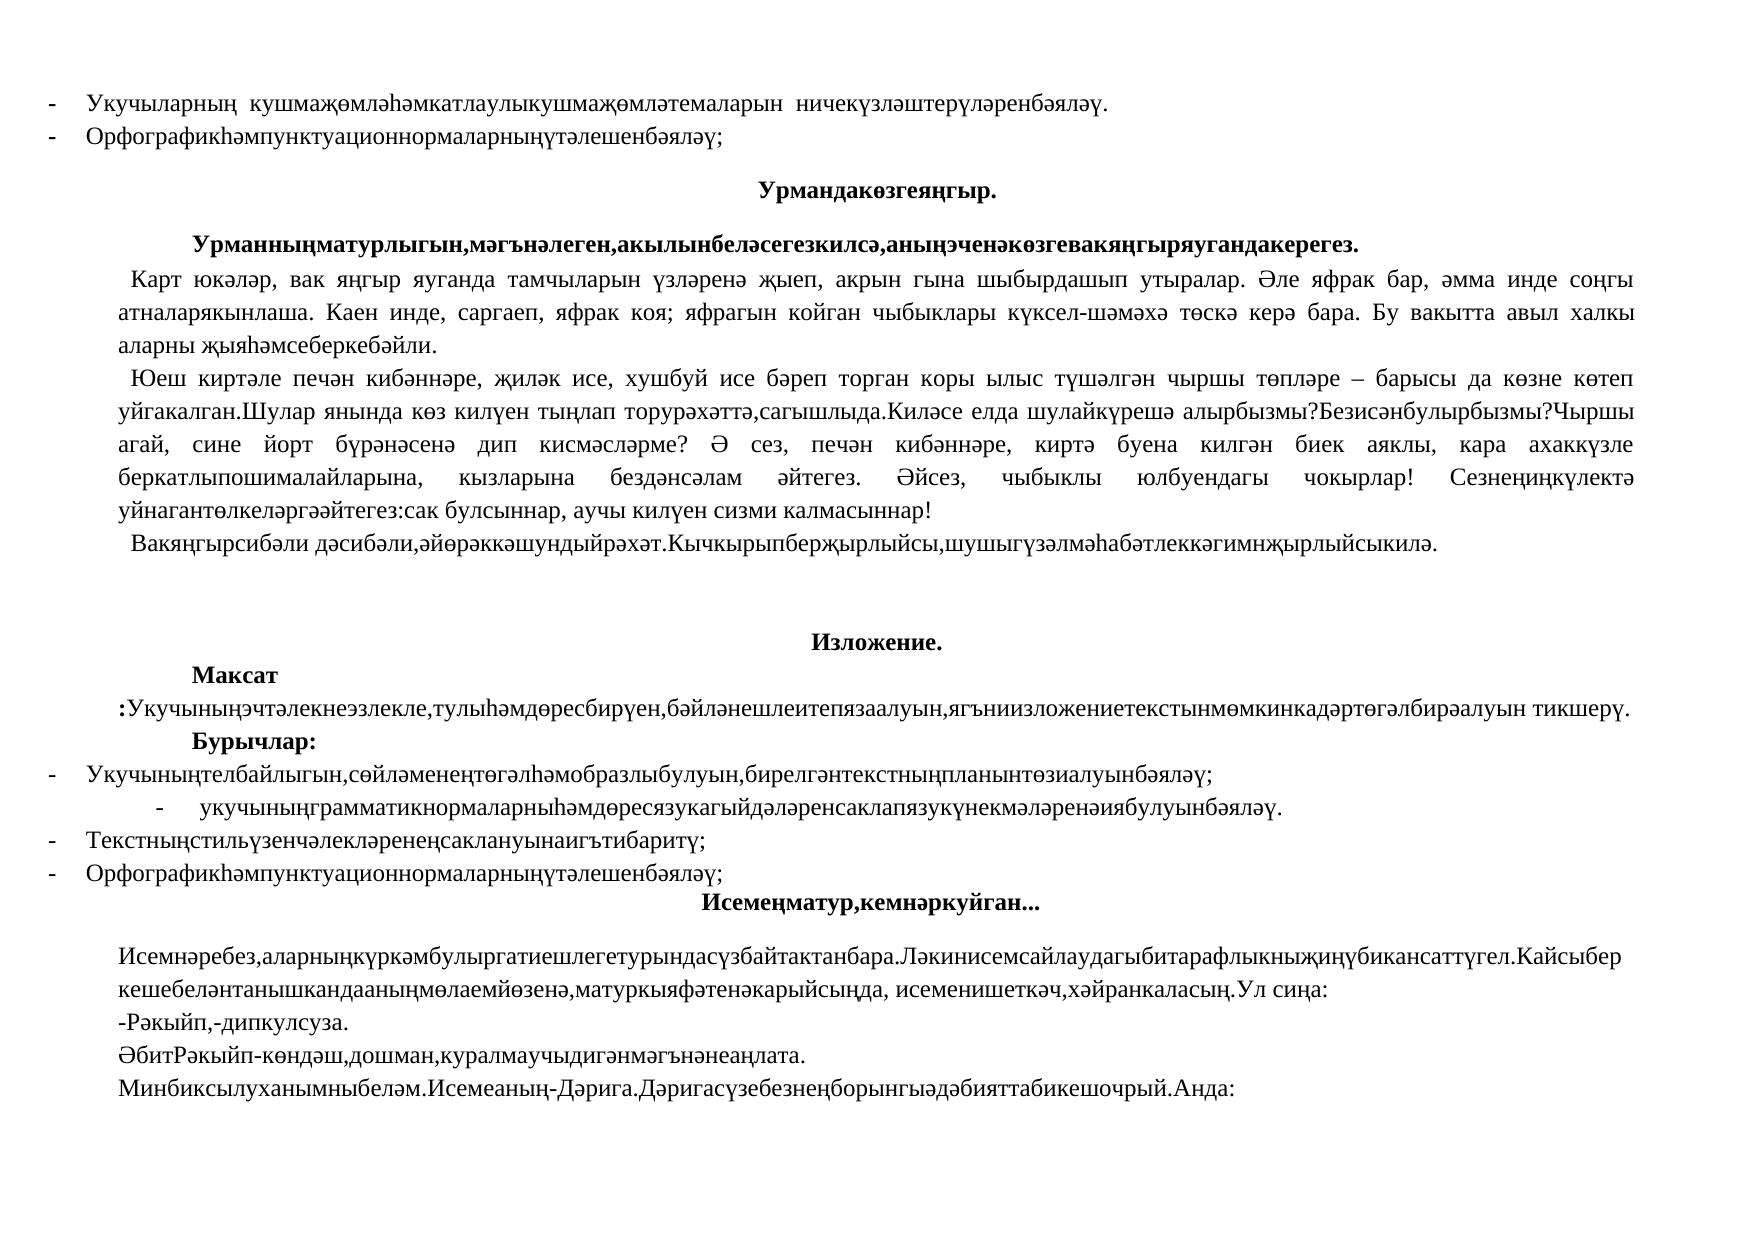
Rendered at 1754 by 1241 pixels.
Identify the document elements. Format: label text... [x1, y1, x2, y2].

text Максат:Укучыныңэчтәлекнеэзлекле,тулыһәмдөресбирүен,бәйләнешлеитепязаалуын,ягъниизложениетекстынмөмкинкадәртөгәлбирәалуын тикшерү. [118, 660, 1665, 722]
text Урманныңматурлыгын,мәгънәлеген,акылынбеләсегезкилсә,аныңэченәкөзгевакяңгыряугандакерегез. [192, 229, 1754, 257]
text -Рәкыйп,-дипкулсуза. [118, 1007, 1754, 1036]
text Карт юкәләр, вак яңгыр яуганда тамчыларын үзләренә җыеп, акрын гына шыбырдашып утыралар. Әле яфрак бар, әмма инде соңгы атналарякынлаша. Каен инде, саргаеп, яфрак коя; яфрагын койган чыбыклары күксел-шәмәхә төскә керә бара. Бу вакытта авыл халкы аларны җыяһәмсеберкебәйли. [118, 264, 1636, 358]
subtitle Урмандакөзгеяңгыр. [117, 175, 1637, 204]
list укучыныңграмматикнормаларныһәмдөресязукагыйдәләренсаклапязукүнекмәләренәиябулуынбәяләү. [155, 792, 1754, 821]
text Минбиксылуханымныбеләм.Исемеаның-Дәрига.Дәригасүзебезнеңборынгыәдәбияттабикешочрый.Анда: [118, 1073, 1754, 1102]
list Укучыныңтелбайлыгын,сөйләменеңтөгәлһәмобразлыбулуын,бирелгәнтекстныңпланынтөзиалуынбәяләү; [48, 759, 1754, 788]
list Текстныңстильүзенчәлекләренеңсаклануынаигътибаритү; [48, 826, 1754, 854]
subtitle Изложение. [811, 627, 1754, 656]
text ӘбитРәкыйп-көндәш,дошман,куралмаучыдигәнмәгънәнеаңлата. [118, 1040, 1754, 1069]
text Вакяңгырсибәли дәсибәли,әйөрәккәшундыйрәхәт.Кычкырыпберҗырлыйсы,шушыгүзәлмәһабәтлеккәгимнҗырлыйсыкилә. [130, 528, 1754, 557]
list Укучыларның кушмаҗөмләһәмкатлаулыкушмаҗөмләтемаларын ничекүзләштерүләренбәяләү. [48, 88, 1754, 117]
text Юеш киртәле печән кибәннәре, җиләк исе, хушбуй исе бәреп торган коры ылыс түшәлгән чыршы төпләре – барысы да көзне көтеп уйгакалган.Шулар янында көз килүен тыңлап торурәхәттә,сагышлыда.Киләсе елда шулайкүрешә алырбызмы?Безисәнбулырбызмы?Чыршы агай, сине йорт бүрәнәсенә дип кисмәсләрме? Ә сез, печән кибәннәре, киртә буена килгән биек аяклы, кара ахаккүзле беркатлыпошималайларына, кызларына бездәнсәлам әйтегез. Әйсез, чыбыклы юлбуендагы чокырлар! Сезнеңиңкүлектә уйнагантөлкеләргәәйтегез:сак булсыннар, аучы килүен сизми калмасыннар! [118, 363, 1636, 524]
text Исемнәребез,аларныңкүркәмбулыргатиешлегетурындасүзбайтактанбара.Ләкинисемсайлаудагыбитарафлыкныҗиңүбикансаттүгел.Кайсыберкешебеләнтанышкандааныңмөлаемйөзенә,матуркыяфәтенәкарыйсыңда, исеменишеткәч,хәйранкаласың.Ул сиңа: [118, 941, 1631, 1003]
list Орфографикһәмпунктуационнормаларныңүтәлешенбәяләү; [48, 858, 1754, 887]
subtitle Исемеңматур,кемнәркуйган... [701, 887, 1754, 916]
list Орфографикһәмпунктуационнормаларныңүтәлешенбәяләү; [48, 121, 1754, 150]
subtitle Бурычлар: [192, 726, 1754, 755]
